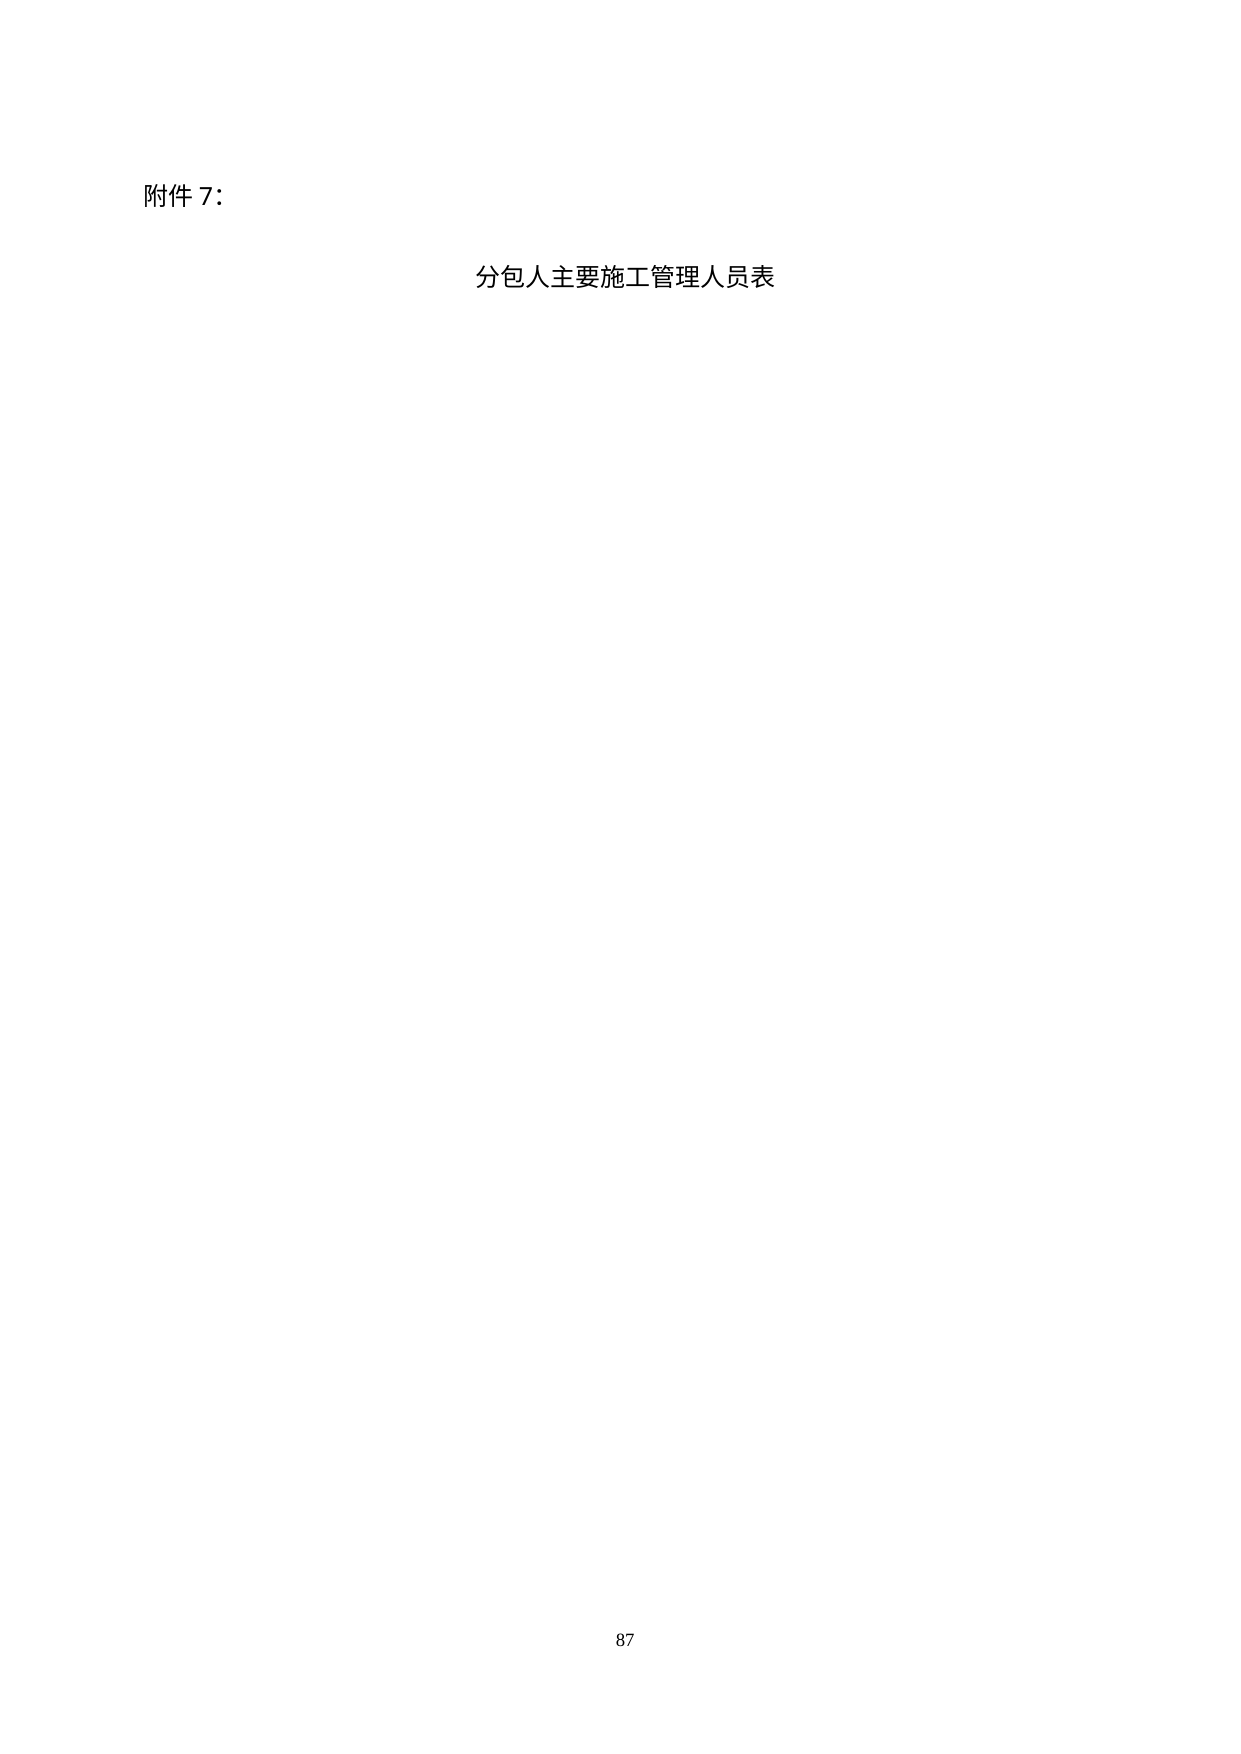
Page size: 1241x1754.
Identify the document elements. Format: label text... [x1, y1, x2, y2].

text 附件7： [144, 162, 1106, 227]
text 分包人主要施工管理人员表 [144, 243, 1106, 308]
